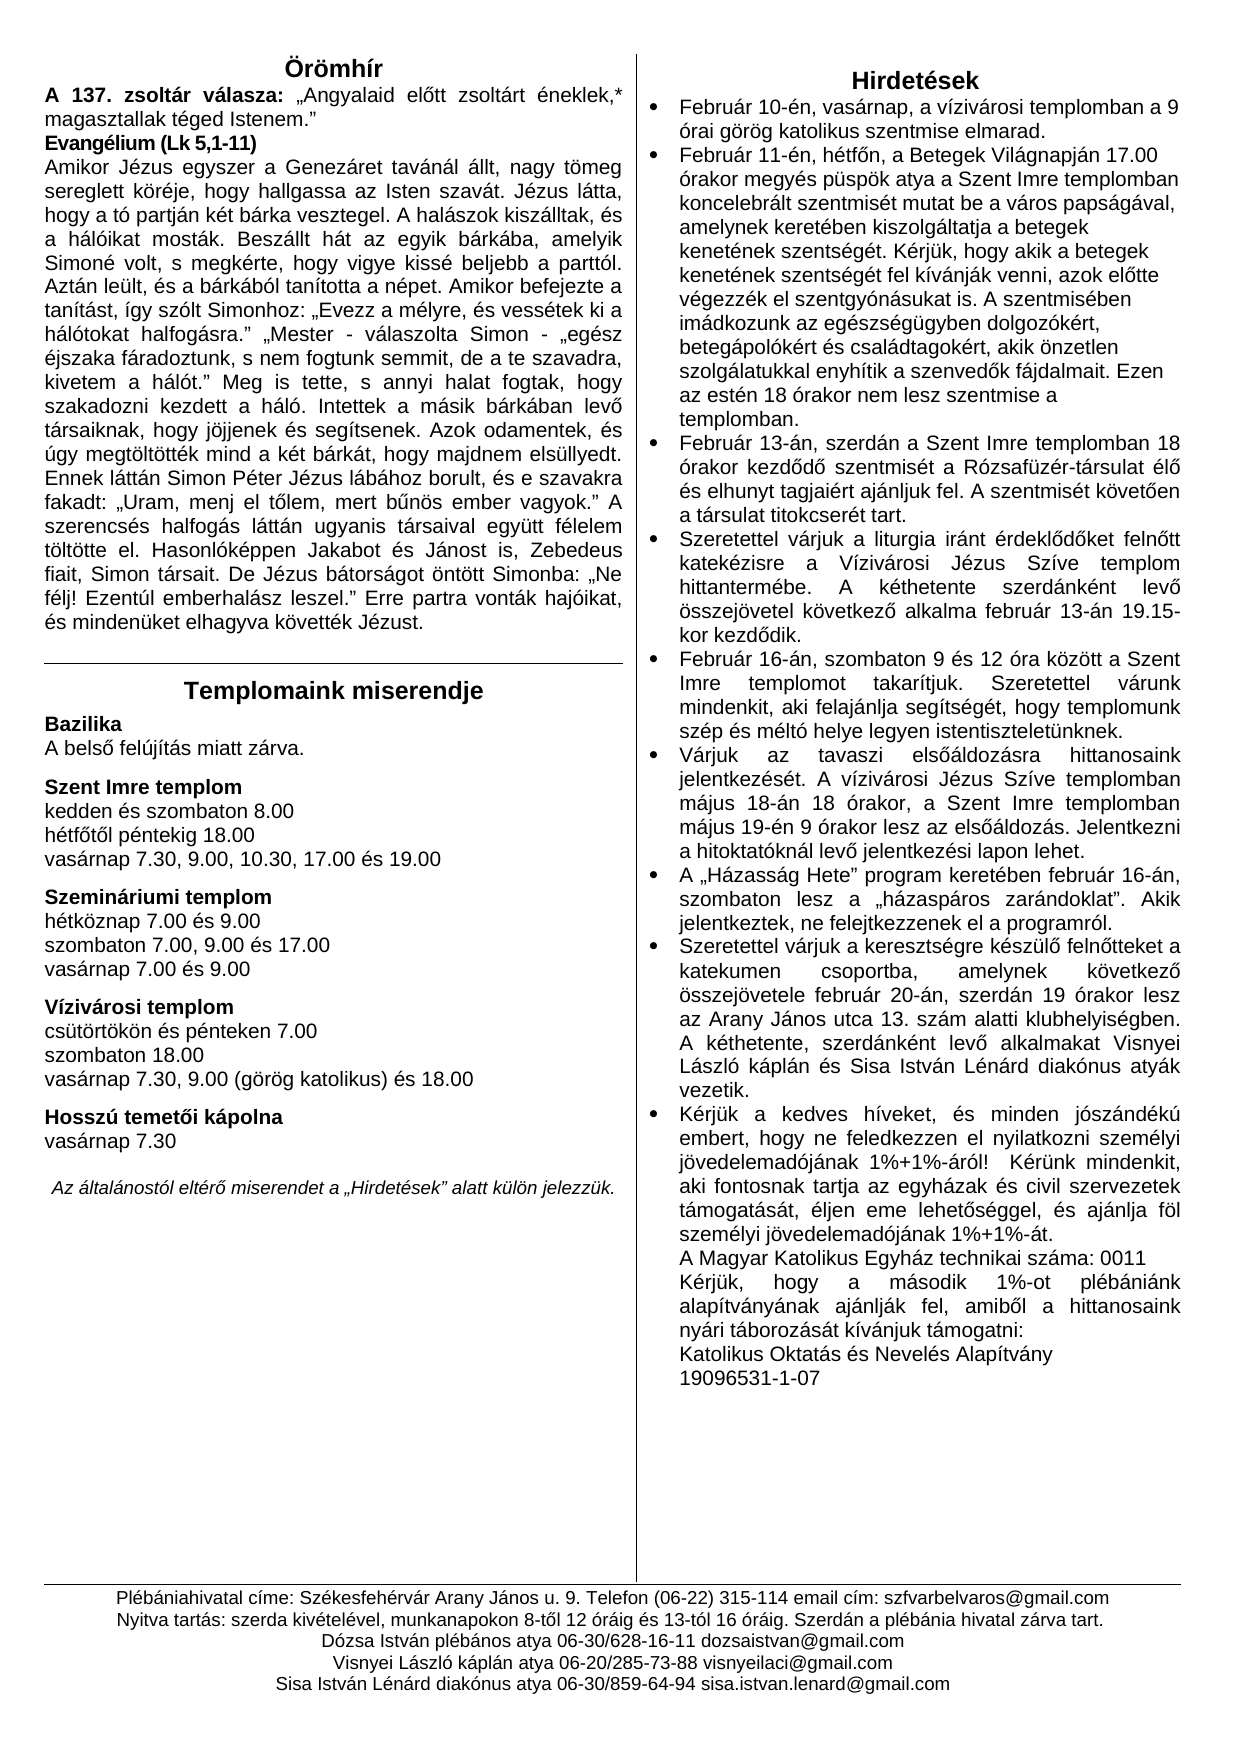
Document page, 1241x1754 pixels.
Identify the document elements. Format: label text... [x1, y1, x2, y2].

list Várjuk az tavaszi elsőáldozásra hittanosaink jelentkezését. A vízivárosi Jézus Szíve templomban május 18-án 18 órakor, a Szent Imre templomban május 19-én 9 órakor lesz az elsőáldozás. Jelentkezni a hitoktatóknál levő jelentkezési lapon lehet. [650, 742, 1181, 862]
list A „Házasság Hete” program keretében február 16-án, szombaton lesz a „házaspáros zarándoklat”. Akik jelentkeztek, ne felejtkezzenek el a programról. [650, 862, 1181, 934]
list Február 13-án, szerdán a Szent Imre templomban 18 órakor kezdődő szentmisét a Rózsafüzér-társulat élő és elhunyt tagjaiért ajánljuk fel. A szentmisét követően a társulat titokcserét tart. [650, 431, 1181, 527]
list Február 11-én, hétfőn, a Betegek Világnapján 17.00 órakor megyés püspök atya a Szent Imre templomban koncelebrált szentmisét mutat be a város papságával, amelynek keretében kiszolgáltatja a betegek kenetének szentségét. Kérjük, hogy akik a betegek kenetének szentségét fel kívánják venni, azok előtte végezzék el szentgyónásukat is. A szentmisében imádkozunk az egészségügyben dolgozókért, betegápolókért és családtagokért, akik önzetlen szolgálatukkal enyhítik a szenvedők fájdalmait. Ezen az estén 18 órakor nem lesz szentmise a templomban. [650, 143, 1181, 431]
text A 137. zsoltár válasza: „Angyalaid előtt zsoltárt éneklek,* magasztallak téged Istenem.” [44, 83, 623, 131]
text szombaton 7.00, 9.00 és 17.00 [44, 933, 623, 957]
text vasárnap 7.00 és 9.00 [44, 957, 623, 981]
text hétköznap 7.00 és 9.00 [44, 909, 623, 933]
subtitle Hirdetések [650, 66, 1181, 95]
subtitle Örömhír [44, 54, 623, 83]
text Szemináriumi templom [44, 885, 623, 909]
text Evangélium (Lk 5,1-11) [44, 131, 623, 154]
list Nyitva tartás: szerda kivételével, munkanapokon 8-től 12 óráig és 13-tól 16 óráig. Szerdán a plébánia hivatal zárva tart. Dózsa István plébános atya 06-30/628-16-11 dozsaistvan@gmail.com [44, 1608, 1181, 1652]
list Szeretettel várjuk a keresztségre készülő felnőtteket a katekumen csoportba, amelynek következő összejövetele február 20-án, szerdán 19 órakor lesz az Arany János utca 13. szám alatti klubhelyiségben. A kéthetente, szerdánként levő alkalmakat Visnyei László káplán és Sisa István Lénárd diakónus atyák vezetik. [650, 934, 1181, 1102]
subtitle Templomaink miserendje [44, 676, 623, 705]
text csütörtökön és pénteken 7.00 [44, 1019, 623, 1043]
list Visnyei László káplán atya 06-20/285-73-88 visnyeilaci@gmail.com [44, 1652, 1181, 1673]
text vasárnap 7.30, 9.00 (görög katolikus) és 18.00 [44, 1067, 623, 1091]
text Bazilika A belső felújítás miatt zárva. [44, 712, 623, 760]
text Hosszú temetői kápolna vasárnap 7.30 [44, 1105, 623, 1177]
list Február 10-én, vasárnap, a vízivárosi templomban a 9 órai görög katolikus szentmise elmarad. [650, 95, 1181, 143]
list Sisa István Lénárd diakónus atya 06-30/859-64-94 sisa.istvan.lenard@gmail.com [44, 1673, 1181, 1695]
list Szeretettel várjuk a liturgia iránt érdeklődőket felnőtt katekézisre a Vízivárosi Jézus Szíve templom hittantermébe. A kéthetente szerdánként levő összejövetel következő alkalma február 13-án 19.15-kor kezdődik. [650, 527, 1181, 647]
text szombaton 18.00 [44, 1043, 623, 1067]
text hétfőtől péntekig 18.00 vasárnap 7.30, 9.00, 10.30, 17.00 és 19.00 [44, 822, 623, 870]
text Vízivárosi templom [44, 995, 623, 1019]
list Kérjük a kedves híveket, és minden jószándékú embert, hogy ne feledkezzen el nyilatkozni személyi jövedelemadójának 1%+1%-áról! Kérünk mindenkit, aki fontosnak tartja az egyházak és civil szervezetek támogatását, éljen eme lehetőséggel, és ajánlja föl személyi jövedelemadójának 1%+1%-át. A Magyar Katolikus Egyház technikai száma: 0011 Kérjük, hogy a második 1%-ot plébániánk alapítványának ajánlják fel, amiből a hittanosaink nyári táborozását kívánjuk támogatni: Katolikus Oktatás és Nevelés Alapítvány 19096531-1-07 [650, 1102, 1181, 1390]
list Plébániahivatal címe: Székesfehérvár Arany János u. 9. Telefon (06-22) 315-114 email cím: szfvarbelvaros@gmail.com [44, 1585, 1181, 1608]
list Február 16-án, szombaton 9 és 12 óra között a Szent Imre templomot takarítjuk. Szeretettel várunk mindenkit, aki felajánlja segítségét, hogy templomunk szép és méltó helye legyen istentiszteletünknek. [650, 647, 1181, 742]
text Szent Imre templom kedden és szombaton 8.00 [44, 774, 623, 822]
text Amikor Jézus egyszer a Genezáret tavánál állt, nagy tömeg sereglett köréje, hogy hallgassa az Isten szavát. Jézus látta, hogy a tó partján két bárka vesztegel. A halászok kiszálltak, és a hálóikat mosták. Beszállt hát az egyik bárkába, amelyik Simoné volt, s megkérte, hogy vigye kissé beljebb a parttól. Aztán leült, és a bárkából tanította a népet. Amikor befejezte a tanítást, így szólt Simonhoz: „Evezz a mélyre, és vessétek ki a hálótokat halfogásra.” „Mester - válaszolta Simon - „egész éjszaka fáradoztunk, s nem fogtunk semmit, de a te szavadra, kivetem a hálót.” Meg is tette, s annyi halat fogtak, hogy szakadozni kezdett a háló. Intettek a másik bárkában levő társaiknak, hogy jöjjenek és segítsenek. Azok odamentek, és úgy megtöltötték mind a két bárkát, hogy majdnem elsüllyedt. Ennek láttán Simon Péter Jézus lábához borult, és e szavakra fakadt: „Uram, menj el tőlem, mert bűnös ember vagyok.” A szerencsés halfogás láttán ugyanis társaival együtt félelem töltötte el. Hasonlóképpen Jakabot és Jánost is, Zebedeus fiait, Simon társait. De Jézus bátorságot öntött Simonba: „Ne félj! Ezentúl emberhalász leszel.” Erre partra vonták hajóikat, és mindenüket elhagyva követték Jézust. [44, 154, 623, 637]
text Az általánostól eltérő miserendet a „Hirdetések” alatt külön jelezzük. [44, 1177, 623, 1199]
